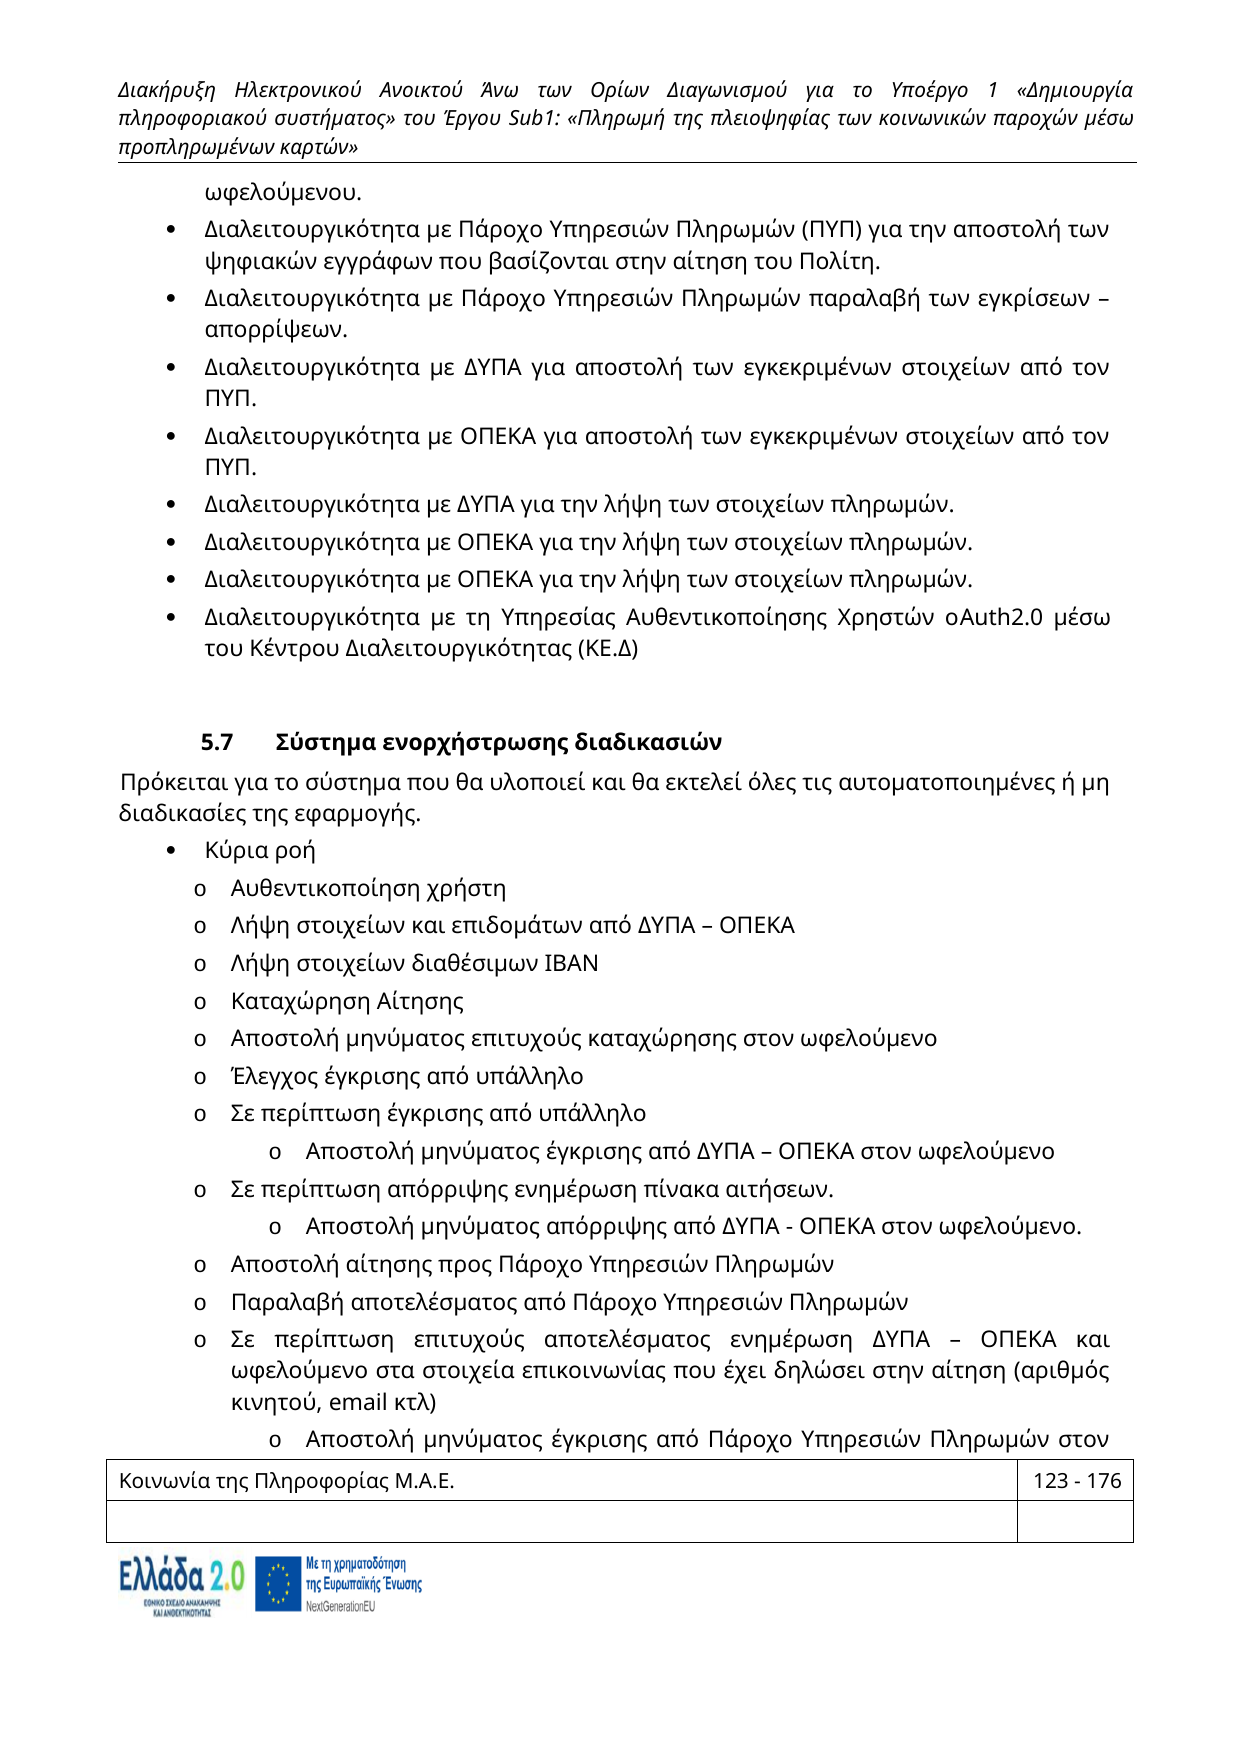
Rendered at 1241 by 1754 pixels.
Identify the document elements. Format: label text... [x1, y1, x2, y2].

list Κύρια ροή [167, 834, 1111, 866]
text Πρόκειται για το σύστημα που θα υλοποιεί και θα εκτελεί όλες τις αυτοματοποιημένες ή μη διαδικασίες της εφαρμογής. [118, 766, 1111, 828]
list Διαλειτουργικότητα με τη Υπηρεσίας Αυθεντικοποίησης Χρηστών οAuth2.0 μέσω του Κέντρου Διαλειτουργικότητας (ΚΕ.Δ) [167, 601, 1111, 663]
list Παραλαβή αποτελέσματος από Πάροχο Υπηρεσιών Πληρωμών [193, 1285, 1111, 1317]
list Διαλειτουργικότητα με Πάροχο Υπηρεσιών Πληρωμών (ΠΥΠ) για την αποστολή των ψηφιακών εγγράφων που βασίζονται στην αίτηση του Πολίτη. [167, 213, 1111, 276]
list Σε περίπτωση απόρριψης ενημέρωση πίνακα αιτήσεων. [193, 1173, 1111, 1204]
picture [118, 1547, 427, 1618]
list Αποστολή αίτησης προς Πάροχο Υπηρεσιών Πληρωμών [193, 1248, 1111, 1279]
list Διαλειτουργικότητα με ΟΠΕΚΑ για την λήψη των στοιχείων πληρωμών. [167, 526, 1111, 557]
list Διαλειτουργικότητα με ΔΥΠΑ για την λήψη των στοιχείων πληρωμών. [167, 488, 1111, 520]
list Διαλειτουργικότητα με ΟΠΕΚΑ για άντληση στοιχείων επιδομάτων του ωφελούμενου. [167, 176, 1111, 207]
list Αποστολή μηνύματος έγκρισης από Πάροχο Υπηρεσιών Πληρωμών στον ωφελούμενο [268, 1423, 1111, 1454]
list Διαλειτουργικότητα με ΔΥΠΑ για αποστολή των εγκεκριμένων στοιχείων από τον ΠΥΠ. [167, 351, 1111, 413]
list Αποστολή μηνύματος επιτυχούς καταχώρησης στον ωφελούμενο [193, 1022, 1111, 1053]
list Αποστολή μηνύματος έγκρισης από ΔΥΠΑ – ΟΠΕΚΑ στον ωφελούμενο [268, 1135, 1111, 1166]
list Αυθεντικοποίηση χρήστη [193, 872, 1111, 903]
text Σύστημα ενορχήστρωσης διαδικασιών [201, 726, 1122, 757]
list Λήψη στοιχείων διαθέσιμων ΙΒΑΝ [193, 947, 1111, 978]
list Διαλειτουργικότητα με ΟΠΕΚΑ για αποστολή των εγκεκριμένων στοιχείων από τον ΠΥΠ. [167, 420, 1111, 482]
list Αποστολή μηνύματος απόρριψης από ΔΥΠΑ - ΟΠΕΚΑ στον ωφελούμενο. [268, 1210, 1111, 1242]
list Καταχώρηση Αίτησης [193, 984, 1111, 1016]
list Έλεγχος έγκρισης από υπάλληλο [193, 1060, 1111, 1091]
list Σε περίπτωση έγκρισης από υπάλληλο [193, 1097, 1111, 1129]
list Σε περίπτωση επιτυχούς αποτελέσματος ενημέρωση ΔΥΠΑ – ΟΠΕΚΑ και ωφελούμενο στα στοιχεία επικοινωνίας που έχει δηλώσει στην αίτηση (αριθμός κινητού, email κτλ) [193, 1323, 1111, 1417]
list Διαλειτουργικότητα με Πάροχο Υπηρεσιών Πληρωμών παραλαβή των εγκρίσεων – απορρίψεων. [167, 282, 1111, 345]
list Διαλειτουργικότητα με ΟΠΕΚΑ για την λήψη των στοιχείων πληρωμών. [167, 563, 1111, 595]
list Λήψη στοιχείων και επιδομάτων από ΔΥΠΑ – ΟΠΕΚΑ [193, 909, 1111, 941]
